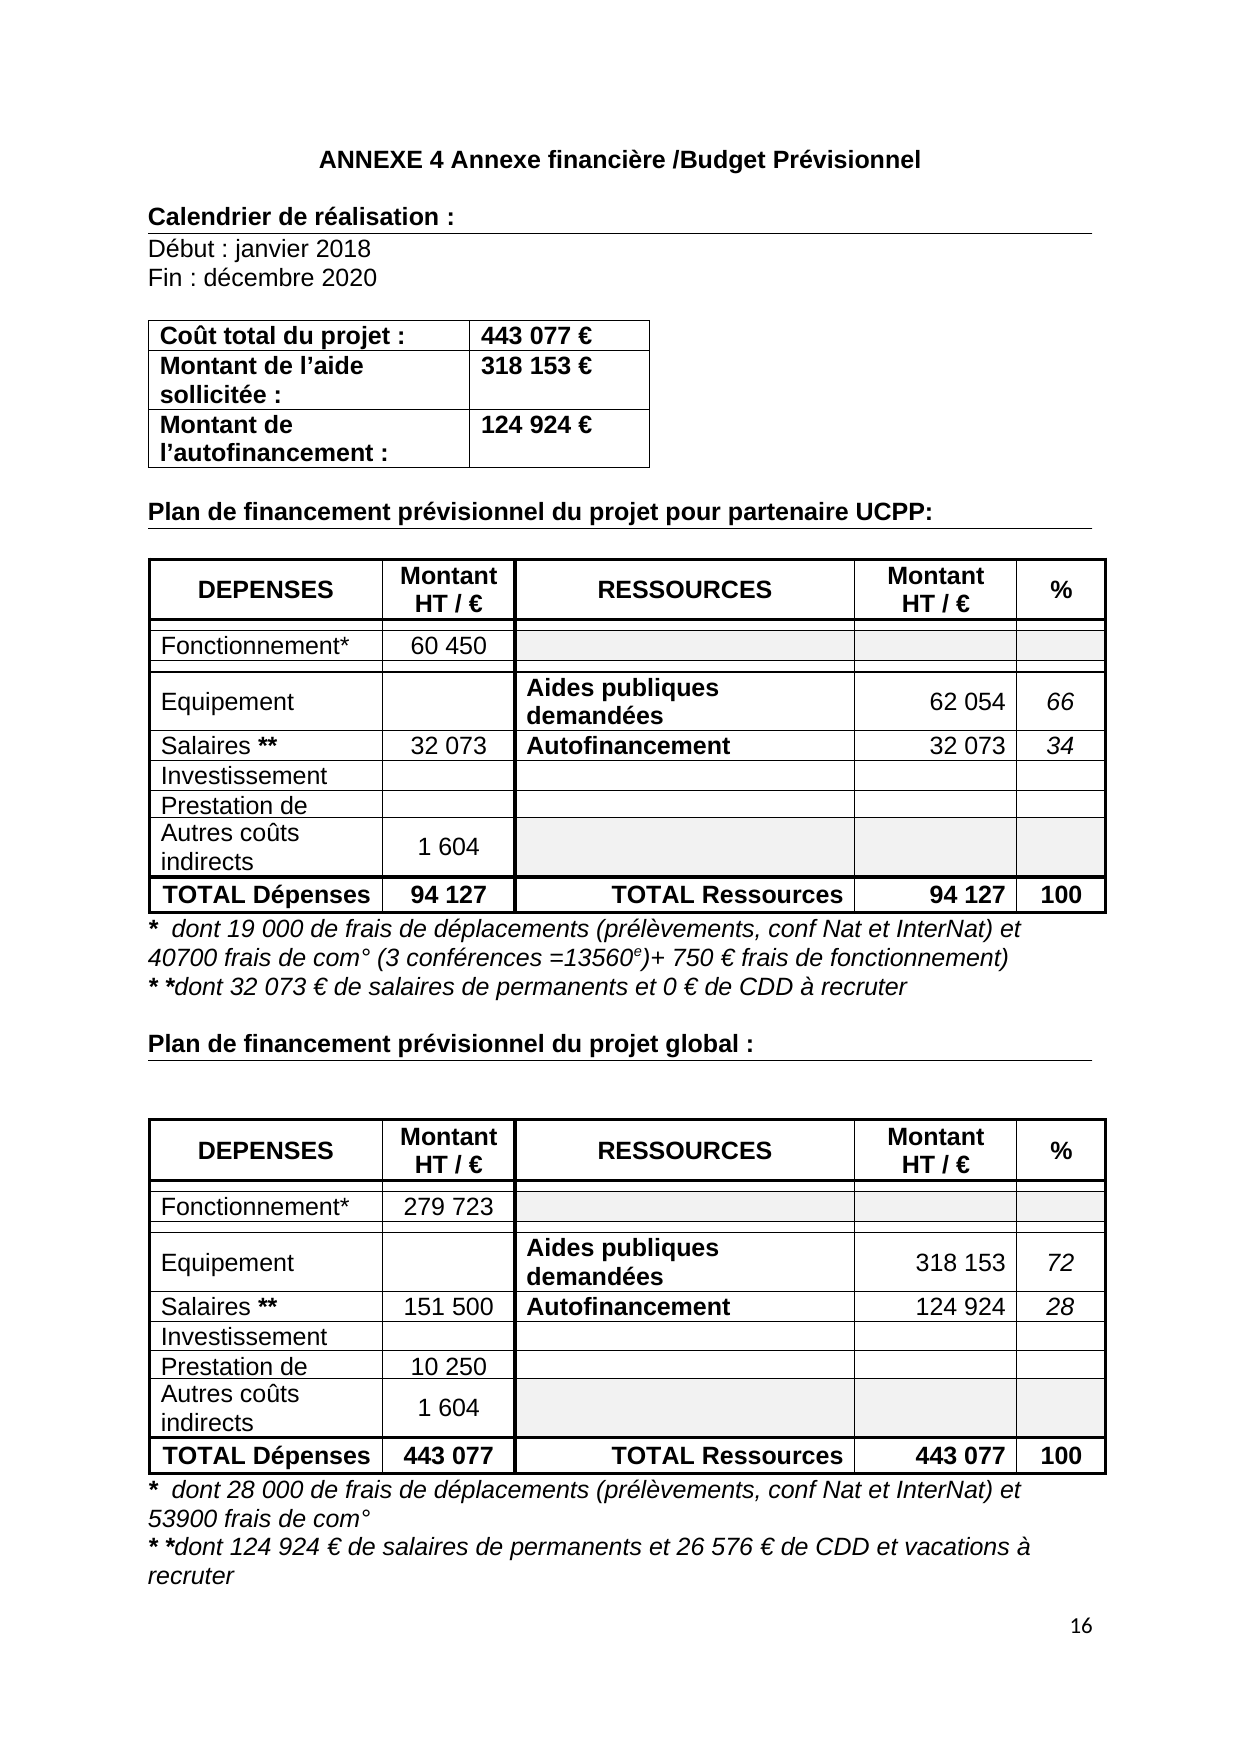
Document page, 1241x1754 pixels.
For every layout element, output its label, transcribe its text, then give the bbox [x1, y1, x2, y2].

table_cell Autres coûts indirects [151, 818, 382, 875]
table_cell 66 [1017, 673, 1104, 730]
table_header Coût total du projet : [149, 321, 469, 350]
table_cell [855, 1182, 1016, 1191]
table_cell 318 153 [855, 1233, 1016, 1291]
table_cell 1 604 [383, 1379, 513, 1436]
table_cell Equipement [151, 673, 382, 730]
table_cell [517, 631, 854, 660]
table_cell [383, 791, 513, 817]
text * *dont 32 073 € de salaires de permanents et 0 € de CDD à recruter [148, 971, 1092, 1000]
table_cell [1017, 818, 1104, 875]
table_cell [855, 1192, 1016, 1221]
table_cell [383, 621, 513, 630]
table_cell TOTAL Ressources [517, 879, 854, 911]
table_cell Autofinancement [517, 1292, 854, 1321]
table_cell Fonctionnement* [151, 1192, 382, 1221]
table_cell [1017, 661, 1104, 671]
text * *dont 124 924 € de salaires de permanents et 26 576 € de CDD et vacations à recruter [148, 1532, 1092, 1590]
table_cell [383, 1322, 513, 1350]
table_cell [1017, 631, 1104, 660]
table_cell Montant de l’autofinancement : [149, 410, 469, 467]
table_cell 443 077 [383, 1439, 513, 1472]
table_cell [383, 1233, 513, 1291]
table_cell [1017, 1222, 1104, 1232]
table_cell TOTAL Dépenses [151, 1439, 382, 1472]
table_header DEPENSES [151, 561, 382, 618]
table_cell [855, 761, 1016, 789]
table_cell [855, 1351, 1016, 1378]
text * dont 19 000 de frais de déplacements (prélèvements, conf Nat et InterNat) et 40700 frais de com° (3 conférences =13560e)+ 750 € frais de fonctionnement) [148, 914, 1092, 971]
table_cell 72 [1017, 1233, 1104, 1291]
table_cell 1 604 [383, 818, 513, 875]
table_cell [855, 621, 1016, 630]
table_cell [151, 1182, 382, 1191]
table_cell Salaires ** [151, 731, 382, 760]
table_cell 60 450 [383, 631, 513, 660]
table_cell TOTAL Ressources [517, 1439, 854, 1472]
table_cell Investissement [151, 761, 382, 789]
table_cell [517, 1222, 854, 1232]
table_cell 62 054 [855, 673, 1016, 730]
table_cell 100 [1017, 1439, 1104, 1472]
table_cell 10 250 [383, 1351, 513, 1378]
table_cell Prestation de service [151, 1351, 382, 1378]
table_header % [1017, 1121, 1104, 1179]
table_cell Autres coûts indirects [151, 1379, 382, 1436]
table_cell Fonctionnement* [151, 631, 382, 660]
table_cell [517, 818, 854, 875]
table_cell [517, 621, 854, 630]
table_cell [383, 1222, 513, 1232]
table_header RESSOURCES [517, 1121, 854, 1179]
table_cell 32 073 [383, 731, 513, 760]
table_cell [1017, 791, 1104, 817]
table_cell 443 077 [855, 1439, 1016, 1472]
table_cell [383, 1182, 513, 1191]
table_cell [517, 791, 854, 817]
table_cell Salaires ** [151, 1292, 382, 1321]
table_cell Aides publiques demandées [517, 673, 854, 730]
table_cell TOTAL Dépenses [151, 879, 382, 911]
table_cell 151 500 [383, 1292, 513, 1321]
table_cell [855, 818, 1016, 875]
table_cell [383, 673, 513, 730]
table_cell [855, 1379, 1016, 1436]
table_cell [151, 661, 382, 671]
table_cell [1017, 1322, 1104, 1350]
table_cell [517, 1379, 854, 1436]
text * dont 28 000 de frais de déplacements (prélèvements, conf Nat et InterNat) et 53900 frais de com° [148, 1475, 1092, 1532]
table_cell Montant de l’aide sollicitée : [149, 351, 469, 408]
table_cell 100 [1017, 879, 1104, 911]
table_header % [1017, 561, 1104, 618]
table_cell [151, 621, 382, 630]
table_cell [383, 761, 513, 789]
table_cell 318 153 € [470, 351, 649, 408]
table_cell 279 723 [383, 1192, 513, 1221]
table_cell Aides publiques demandées [517, 1233, 854, 1291]
table_header Montant HT / € [383, 561, 513, 618]
text Début : janvier 2018 [148, 234, 1092, 263]
table_header DEPENSES [151, 1121, 382, 1179]
table_cell [517, 761, 854, 789]
table_cell 124 924 [855, 1292, 1016, 1321]
table_cell [1017, 621, 1104, 630]
text Calendrier de réalisation : [148, 202, 1092, 233]
text Plan de financement prévisionnel du projet pour partenaire UCPP: [148, 497, 1092, 528]
table_cell Prestation de service [151, 791, 382, 817]
table_cell [1017, 1182, 1104, 1191]
text ANNEXE 4 Annexe financière /Budget Prévisionnel [148, 145, 1092, 174]
table_header Montant HT / € [855, 561, 1016, 618]
table_cell [855, 1322, 1016, 1350]
table_cell [517, 1182, 854, 1191]
table_cell [517, 1351, 854, 1378]
table_cell [855, 661, 1016, 671]
table_cell [383, 661, 513, 671]
table_header Montant HT / € [855, 1121, 1016, 1179]
table_cell 94 127 [855, 879, 1016, 911]
table_cell [855, 631, 1016, 660]
text Plan de financement prévisionnel du projet global : [148, 1029, 1092, 1060]
table_cell [855, 1222, 1016, 1232]
table_cell 34 [1017, 731, 1104, 760]
table_header RESSOURCES [517, 561, 854, 618]
table_cell 28 [1017, 1292, 1104, 1321]
table_cell [151, 1222, 382, 1232]
table_cell [1017, 1192, 1104, 1221]
table_cell [517, 1192, 854, 1221]
table_header Montant HT / € [383, 1121, 513, 1179]
table_cell 32 073 [855, 731, 1016, 760]
table_cell [517, 661, 854, 671]
text Fin : décembre 2020 [148, 263, 1092, 291]
table_header 443 077 € [470, 321, 649, 350]
table_cell 94 127 [383, 879, 513, 911]
table_cell Investissement [151, 1322, 382, 1350]
table_cell 124 924 € [470, 410, 649, 467]
table_cell [1017, 1379, 1104, 1436]
table_cell [855, 791, 1016, 817]
table_cell Autofinancement [517, 731, 854, 760]
table_cell [1017, 761, 1104, 789]
table_cell [517, 1322, 854, 1350]
table_cell Equipement [151, 1233, 382, 1291]
table_cell [1017, 1351, 1104, 1378]
